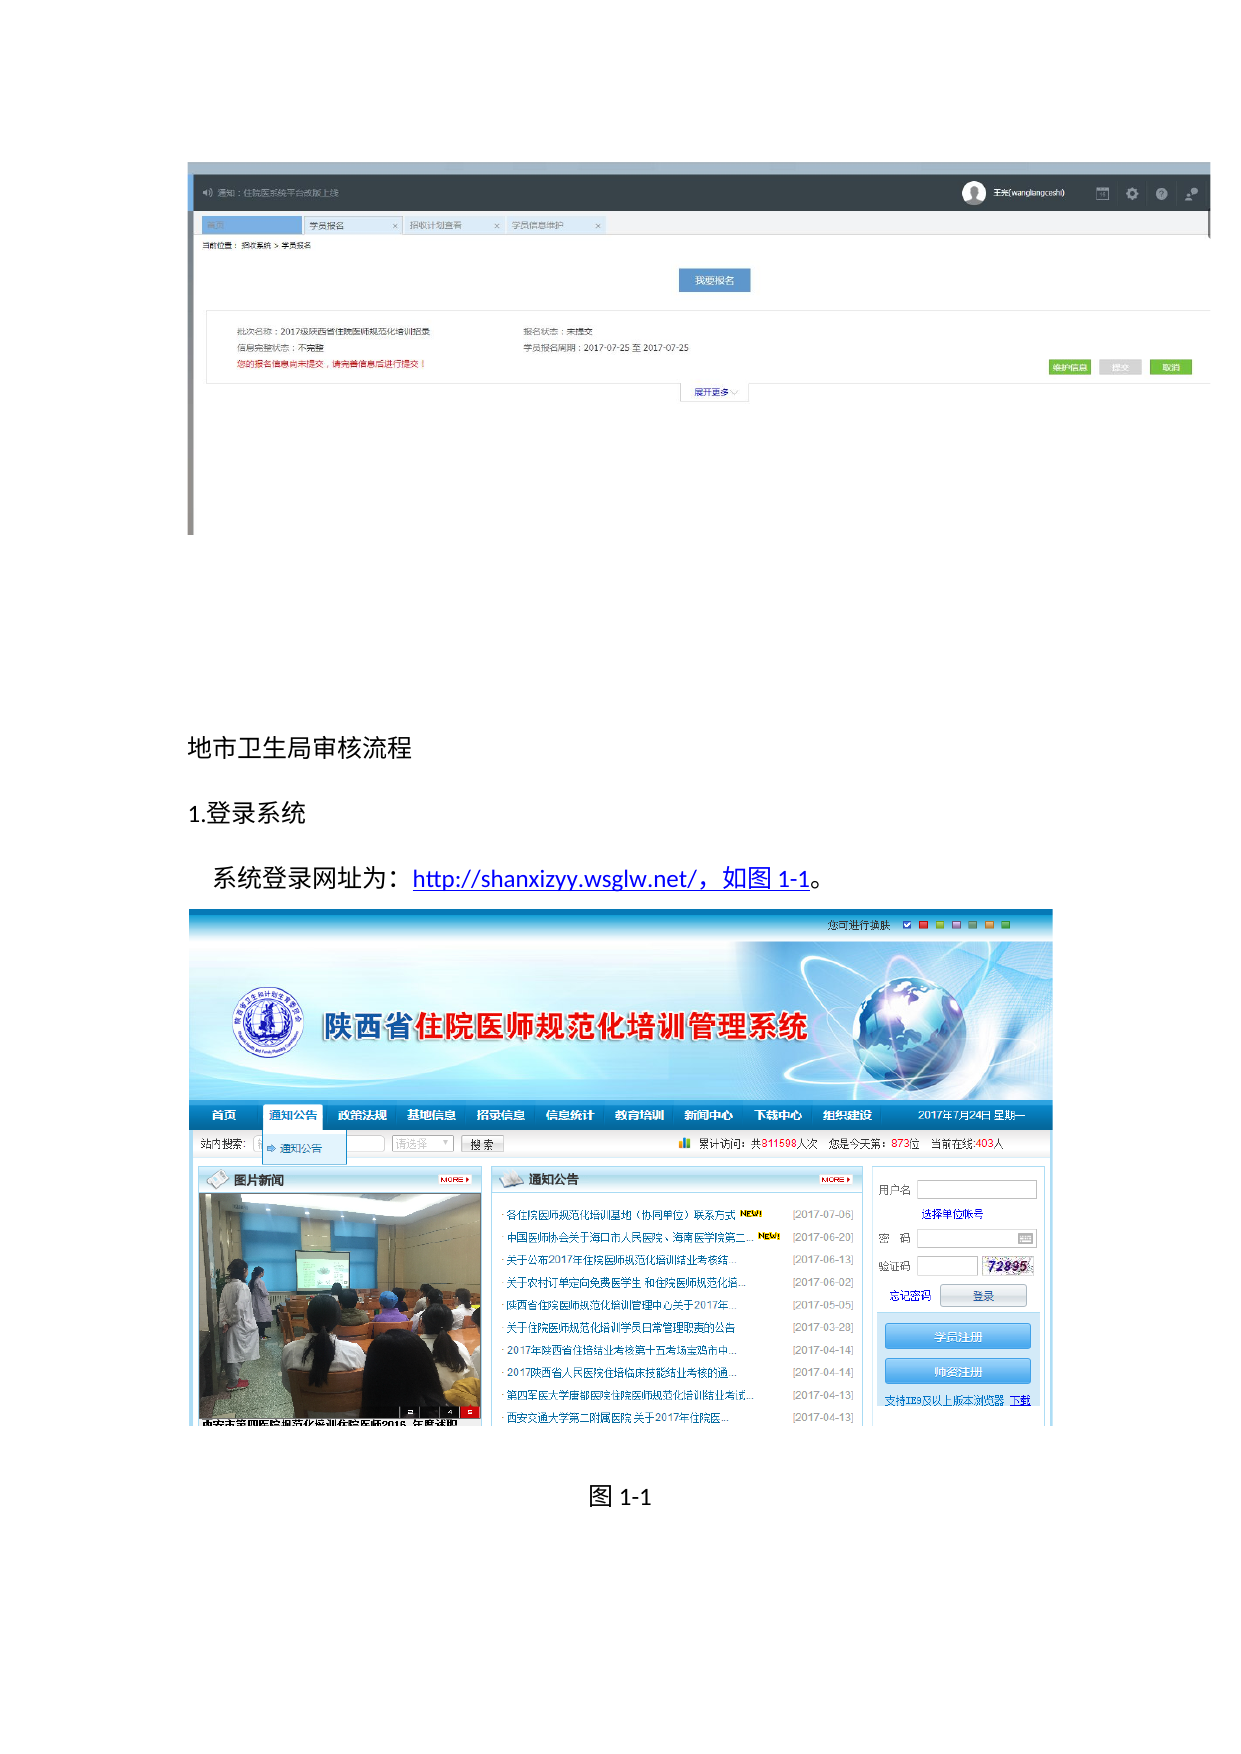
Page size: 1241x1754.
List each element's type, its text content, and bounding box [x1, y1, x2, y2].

picture [340, 1109, 348, 1119]
picture [755, 1109, 765, 1119]
picture [187, 162, 1211, 535]
picture [686, 1109, 692, 1119]
picture [571, 1111, 581, 1119]
picture [354, 1111, 361, 1119]
picture [408, 1109, 434, 1119]
picture [650, 1109, 663, 1119]
picture [854, 1111, 859, 1119]
picture [187, 909, 1053, 1426]
picture [780, 1111, 785, 1119]
picture [723, 1111, 728, 1119]
text 系统登录网址为：http://shanxizyy.wsglw.net/，如图1-1。 [187, 844, 1053, 909]
text 地市卫生局审核流程 [187, 714, 1053, 779]
text 1.登录系统 [187, 779, 1053, 844]
text 图1-1 [187, 1462, 1053, 1527]
picture [714, 1111, 720, 1119]
picture [381, 1111, 386, 1119]
